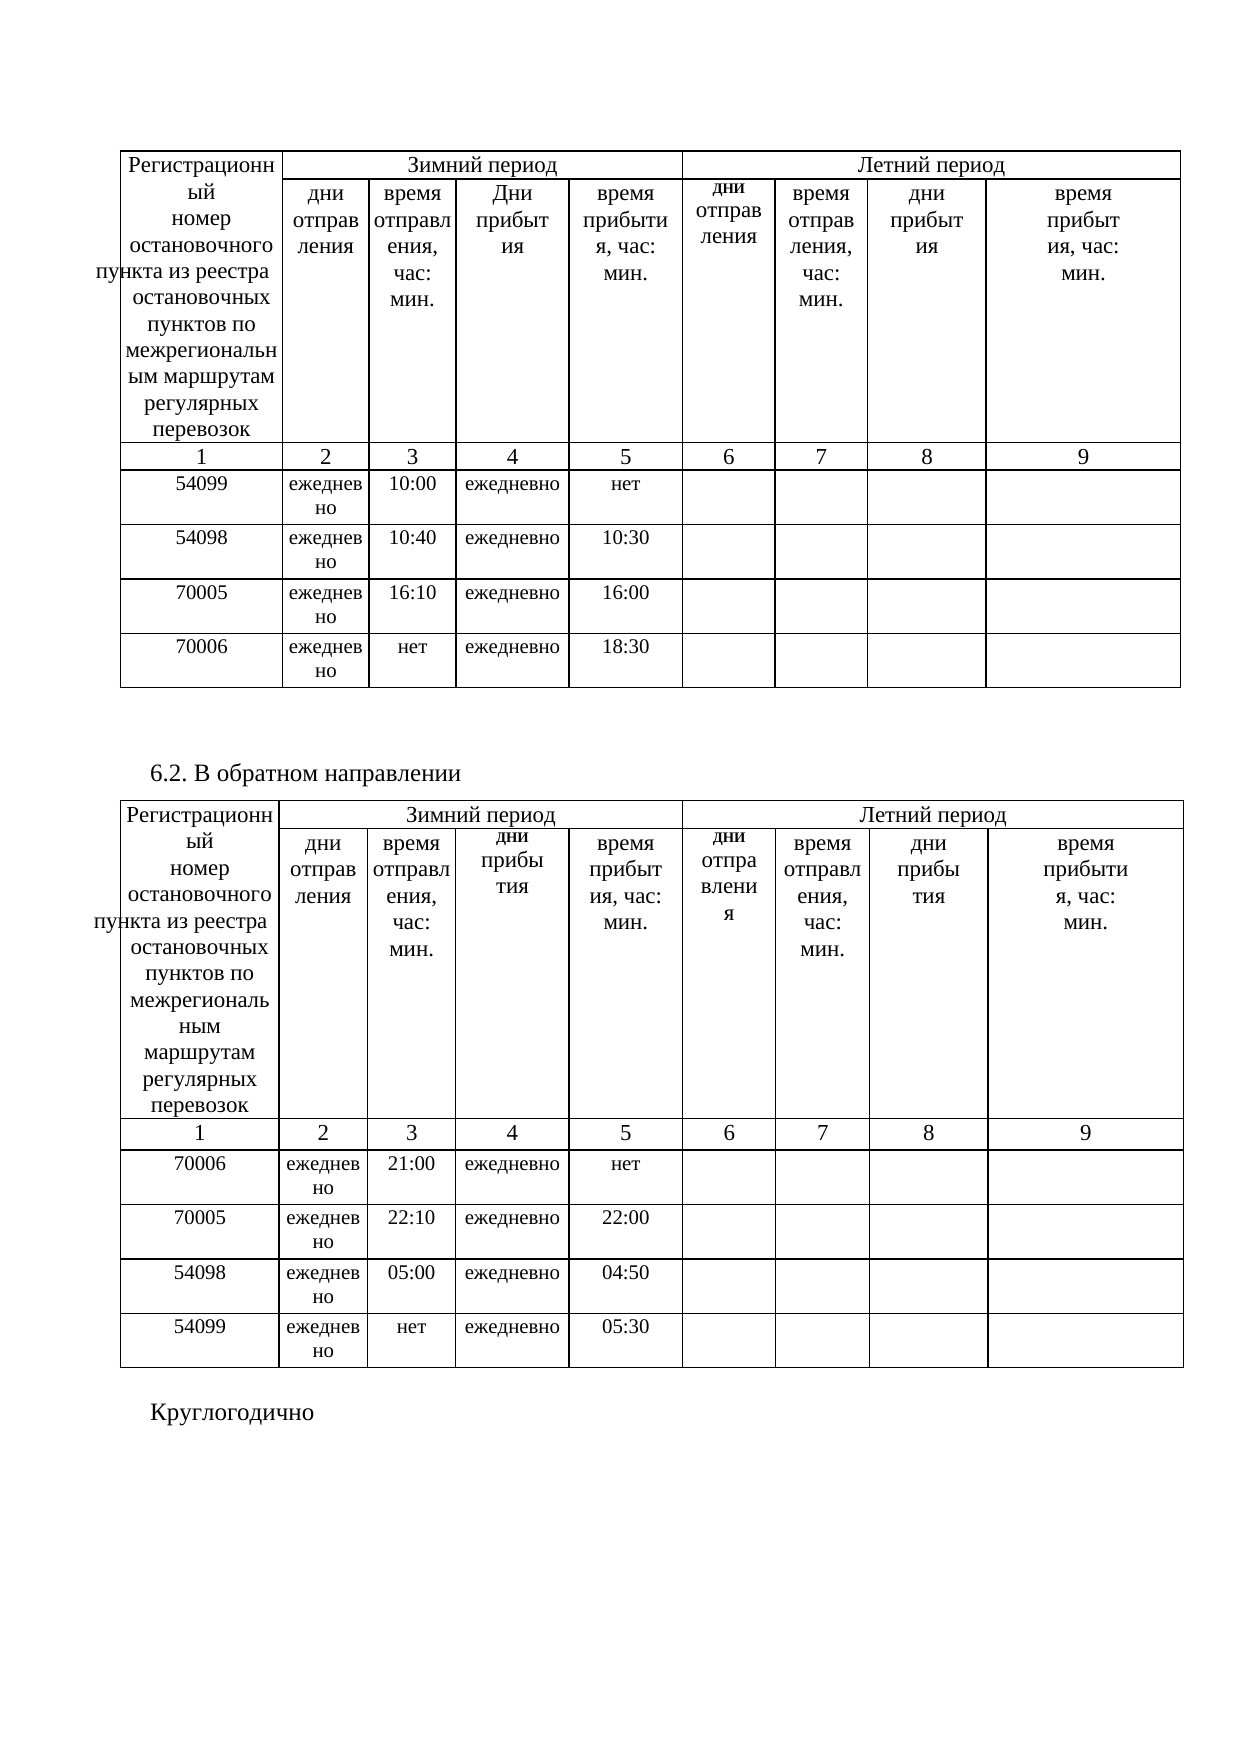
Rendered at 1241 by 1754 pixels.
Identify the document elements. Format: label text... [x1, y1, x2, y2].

table_cell ежедневно [283, 580, 368, 632]
table_cell время прибыт ия, час: мин. [987, 180, 1180, 441]
table_header Летний период [683, 801, 1183, 828]
table_cell [989, 1205, 1183, 1258]
table_cell [989, 1260, 1183, 1312]
table_cell 10:00 [370, 471, 455, 524]
text 6.2. В обратном направлении [150, 758, 1090, 787]
table_header Регистрационный номер остановочного пункта из реестра остановочных пунктов по межрегиональным маршрутам регулярных перевозок [121, 152, 282, 441]
table_cell 16:00 [570, 580, 682, 632]
table_cell [870, 1151, 987, 1204]
table_cell 70006 [121, 1151, 278, 1204]
table_cell [987, 580, 1180, 632]
table_cell ДНИ отпра влени я [683, 829, 775, 1117]
table_cell время прибыти я, час: мин. [989, 829, 1183, 1117]
table_cell ежедневно [456, 1151, 568, 1204]
table_cell 4 [456, 1119, 568, 1149]
table_cell [868, 580, 985, 632]
text Круглогодично [150, 1397, 1090, 1426]
table_cell [683, 1314, 775, 1367]
table_cell ежедневно [283, 471, 368, 524]
table_cell [776, 1314, 869, 1367]
table_cell [870, 1314, 987, 1367]
table_cell ежедневно [457, 471, 568, 524]
table_cell [776, 634, 867, 687]
table_cell 22:00 [570, 1205, 682, 1258]
table_cell 2 [280, 1119, 367, 1149]
table_cell [989, 1314, 1183, 1367]
table_cell время отправл ения, час: мин. [368, 829, 455, 1117]
table_cell ДНИ отправ ления [683, 180, 774, 441]
table_cell время отправл ения, час: мин. [776, 829, 869, 1117]
table_cell 5 [570, 1119, 682, 1149]
table_cell 54099 [121, 1314, 278, 1367]
table_header Летний период [683, 152, 1180, 178]
table_cell [868, 634, 985, 687]
table_cell ежедневно [457, 525, 568, 578]
table_cell [776, 580, 867, 632]
table_cell ежедневно [456, 1314, 568, 1367]
table_cell 22:10 [368, 1205, 455, 1258]
table_cell [987, 471, 1180, 524]
table_cell ежедневно [280, 1314, 367, 1367]
table_cell [683, 525, 774, 578]
table_cell время прибыти я, час: мин. [570, 180, 682, 441]
table_cell ежедневно [456, 1205, 568, 1258]
table_cell ежедневно [457, 634, 568, 687]
table_cell 05:30 [570, 1314, 682, 1367]
table_cell ежедневно [457, 580, 568, 632]
table_cell 8 [868, 443, 985, 469]
table_cell [683, 471, 774, 524]
table_cell нет [570, 471, 682, 524]
table_cell нет [370, 634, 455, 687]
table_cell 7 [776, 443, 867, 469]
table_cell 05:00 [368, 1260, 455, 1312]
table_cell дни прибыт ия [868, 180, 985, 441]
table_cell 7 [776, 1119, 869, 1149]
table_cell 70006 [121, 634, 282, 687]
table_cell 6 [683, 443, 774, 469]
table_cell 10:30 [570, 525, 682, 578]
table_cell нет [570, 1151, 682, 1204]
table_cell 3 [368, 1119, 455, 1149]
table_cell время отправл ения, час: мин. [370, 180, 455, 441]
table_cell 70005 [121, 1205, 278, 1258]
table_cell ежедневно [280, 1260, 367, 1312]
table_cell [683, 634, 774, 687]
table_cell ежедневно [283, 525, 368, 578]
table_cell ежедневно [456, 1260, 568, 1312]
table_cell 21:00 [368, 1151, 455, 1204]
table_cell ежедневно [280, 1205, 367, 1258]
table_cell [683, 1205, 775, 1258]
table_cell [868, 471, 985, 524]
table_cell 54098 [121, 1260, 278, 1312]
table_header Зимний период [280, 801, 682, 828]
table_cell 1 [121, 1119, 278, 1149]
table_cell время прибыт ия, час: мин. [570, 829, 682, 1117]
table_cell [683, 580, 774, 632]
table_cell 9 [989, 1119, 1183, 1149]
table_cell время отправ ления, час: мин. [776, 180, 867, 441]
table_cell 4 [457, 443, 568, 469]
table_cell 54099 [121, 471, 282, 524]
table_cell 1 [121, 443, 282, 469]
table_cell [776, 1205, 869, 1258]
table_cell 9 [987, 443, 1180, 469]
table_cell [989, 1151, 1183, 1204]
table_cell 70005 [121, 580, 282, 632]
table_header Зимний период [283, 152, 682, 178]
table_cell дни прибы тия [870, 829, 987, 1117]
table_cell Дни прибыт ия [457, 180, 568, 441]
table_cell 18:30 [570, 634, 682, 687]
table_cell [776, 1151, 869, 1204]
table_cell 2 [283, 443, 368, 469]
table_cell [870, 1260, 987, 1312]
table_cell 8 [870, 1119, 987, 1149]
table_cell [776, 1260, 869, 1312]
table_cell 10:40 [370, 525, 455, 578]
table_cell ДНИ прибы тия [456, 829, 568, 1117]
table_cell 5 [570, 443, 682, 469]
table_cell 04:50 [570, 1260, 682, 1312]
table_cell ежедневно [280, 1151, 367, 1204]
table_cell 3 [370, 443, 455, 469]
table_cell [776, 525, 867, 578]
table_cell [868, 525, 985, 578]
table_cell дни отправ ления [283, 180, 368, 441]
table_cell [776, 471, 867, 524]
table_cell дни отправ ления [280, 829, 367, 1117]
table_cell [683, 1260, 775, 1312]
table_cell нет [368, 1314, 455, 1367]
table_cell [987, 634, 1180, 687]
table_cell 54098 [121, 525, 282, 578]
table_cell ежедневно [283, 634, 368, 687]
table_header Регистрационный номер остановочного пункта из реестра остановочных пунктов по межрегиональным маршрутам регулярных перевозок [121, 801, 278, 1117]
table_cell [987, 525, 1180, 578]
table_cell 6 [683, 1119, 775, 1149]
table_cell 16:10 [370, 580, 455, 632]
table_cell [870, 1205, 987, 1258]
table_cell [683, 1151, 775, 1204]
